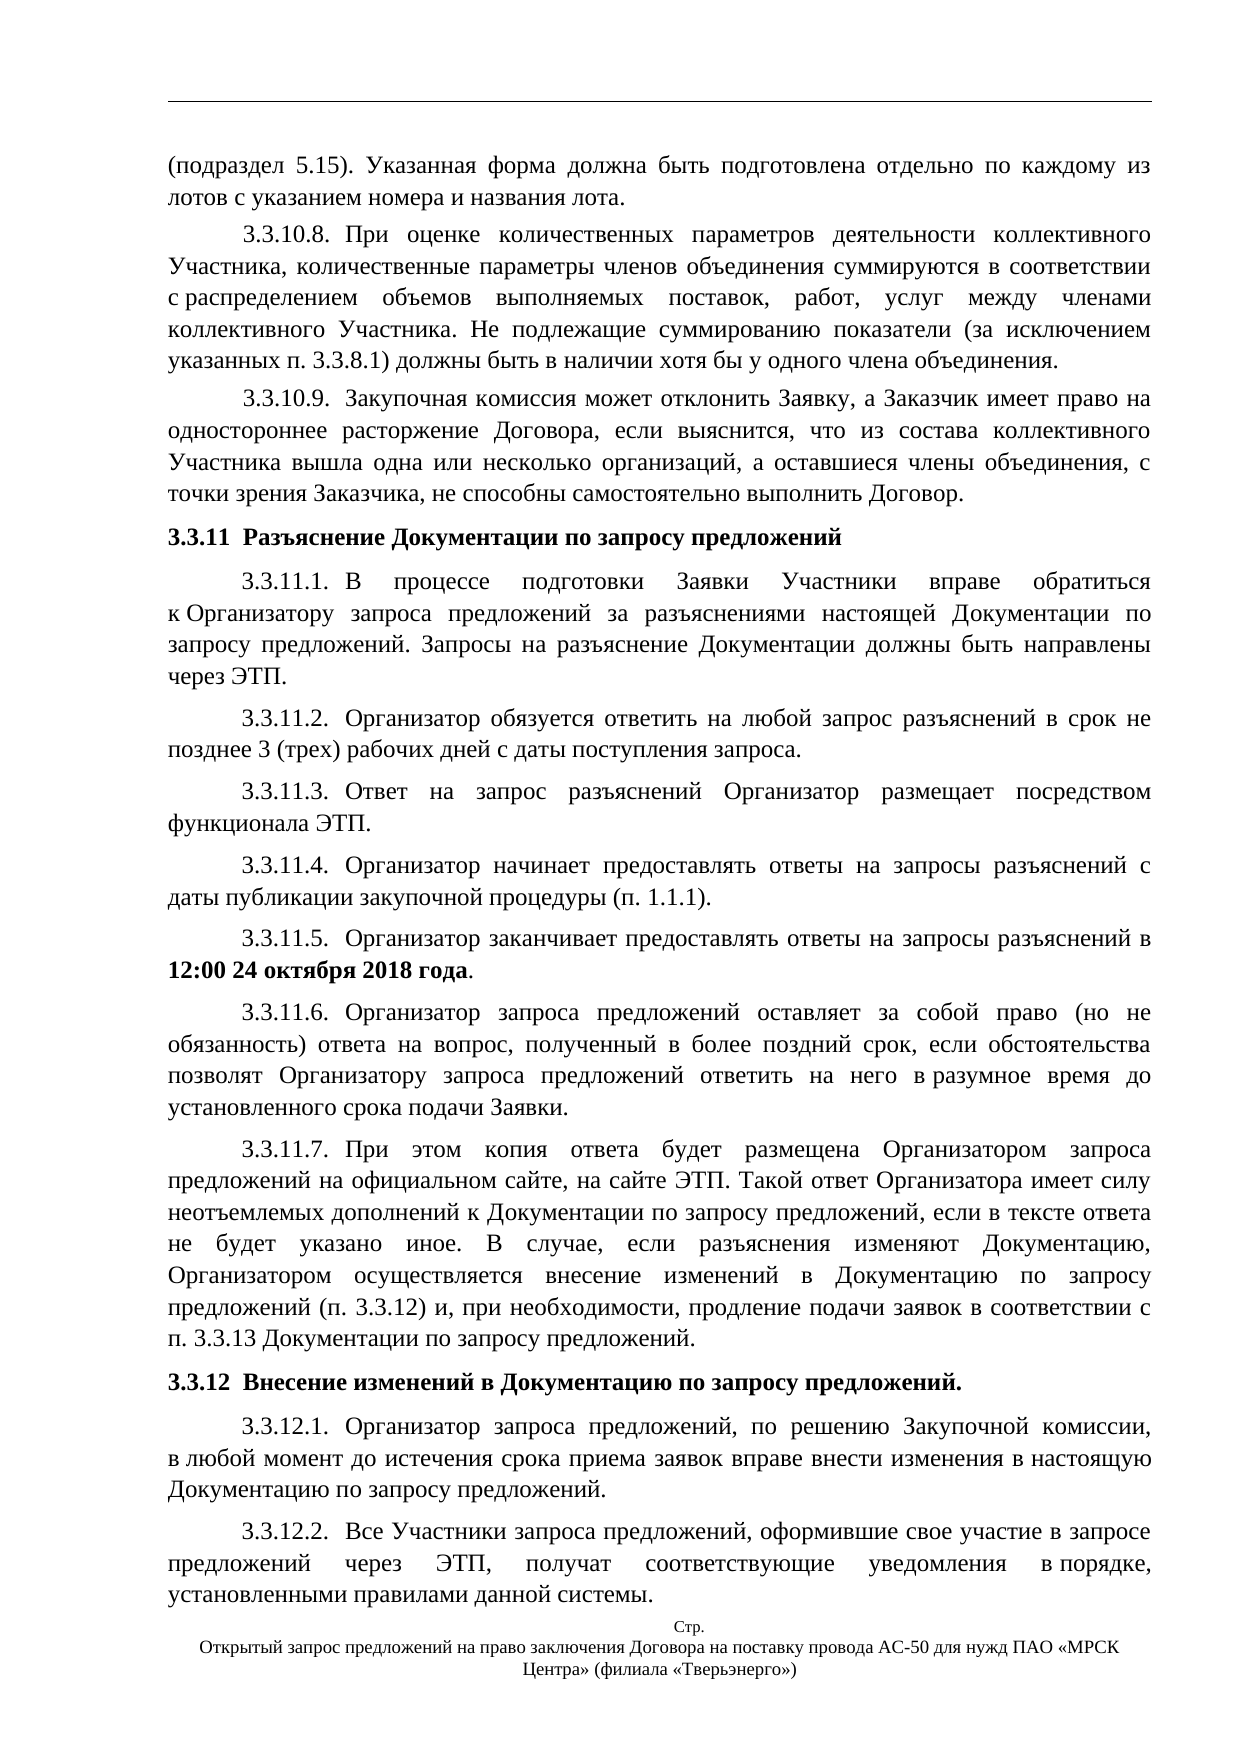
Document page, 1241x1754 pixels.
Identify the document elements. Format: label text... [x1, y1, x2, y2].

subtitle Внесение изменений в Документацию по запросу предложений. [168, 1367, 1152, 1396]
list Закупочная комиссия может отклонить Заявку, а Заказчик имеет право на одностороннее расторжение Договора, если выяснится, что из состава коллективного Участника вышла одна или несколько организаций, а оставшиеся члены объединения, с точки зрения Заказчика, не способны самостоятельно выполнить Договор. [168, 383, 1152, 507]
list При этом копия ответа будет размещена Организатором запроса предложений на официальном сайте, на сайте ЭТП. Такой ответ Организатора имеет силу неотъемлемых дополнений к Документации по запросу предложений, если в тексте ответа не будет указано иное. В случае, если разъяснения изменяют Документацию, Организатором осуществляется внесение изменений в Документацию по запросу предложений (п. 3.3.12) и, при необходимости, продление подачи заявок в соответствии с п. 3.3.13 Документации по запросу предложений. [168, 1134, 1152, 1352]
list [168, 150, 1152, 210]
list При оценке количественных параметров деятельности коллективного Участника, количественные параметры членов объединения суммируются в соответствии с распределением объемов выполняемых поставок, работ, услуг между членами коллективного Участника. Не подлежащие суммированию показатели (за исключением указанных п. 3.3.8.1) должны быть в наличии хотя бы у одного члена объединения. [168, 219, 1152, 374]
list Организатор запроса предложений оставляет за собой право (но не обязанность) ответа на вопрос, полученный в более поздний срок, если обстоятельства позволят Организатору запроса предложений ответить на него в разумное время до установленного срока подачи Заявки. [168, 997, 1152, 1121]
list Организатор заканчивает предоставлять ответы на запросы разъяснений в 12:00 24 октября 2018 года. [168, 923, 1152, 984]
list В процессе подготовки Заявки Участники вправе обратиться к Организатору запроса предложений за разъяснениями настоящей Документации по запросу предложений. Запросы на разъяснение Документации должны быть направлены через ЭТП. [168, 566, 1152, 690]
list Организатор обязуется ответить на любой запрос разъяснений в срок не позднее 3 (трех) рабочих дней с даты поступления запроса. [168, 703, 1152, 763]
subtitle Разъяснение Документации по запросу предложений [168, 522, 1152, 551]
list Организатор начинает предоставлять ответы на запросы разъяснений с даты публикации закупочной процедуры (п. 1.1.1). [168, 850, 1152, 910]
list Все Участники запроса предложений, оформившие свое участие в запросе предложений через ЭТП, получат соответствующие уведомления в порядке, установленными правилами данной системы. [168, 1516, 1152, 1608]
list Ответ на запрос разъяснений Организатор размещает посредством функционала ЭТП. [168, 776, 1152, 837]
list Организатор запроса предложений, по решению Закупочной комиссии, в любой момент до истечения срока приема заявок вправе внести изменения в настоящую Документацию по запросу предложений. [168, 1411, 1152, 1503]
